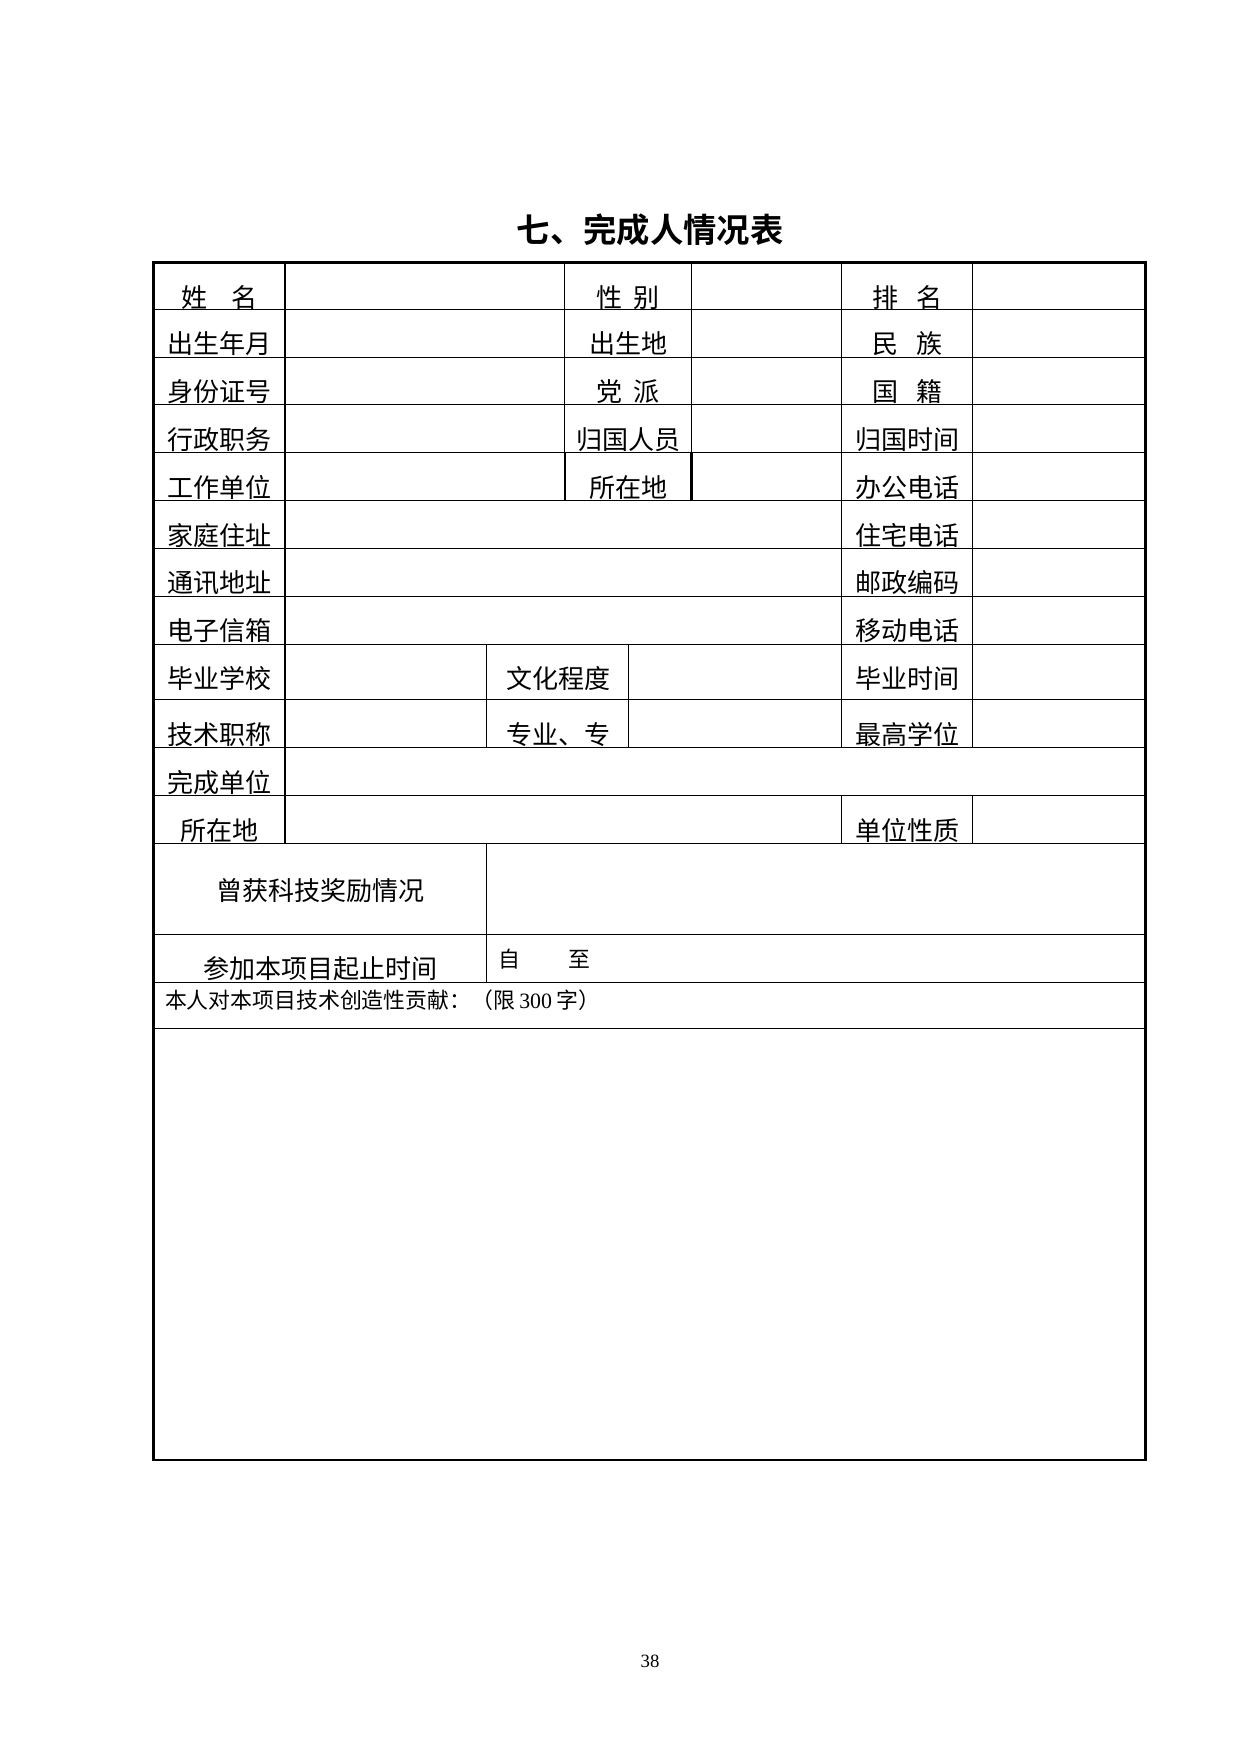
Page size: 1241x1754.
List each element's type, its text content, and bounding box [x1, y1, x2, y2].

table_cell [973, 700, 1144, 747]
table_cell 身份证号 [155, 358, 284, 404]
table_header [286, 264, 564, 309]
table_cell 技术职称 [155, 700, 284, 747]
table_cell 家庭住址 [155, 501, 284, 548]
table_cell [286, 549, 841, 596]
table_cell 邮政编码 [842, 549, 972, 596]
table_cell [973, 358, 1144, 404]
table_cell [692, 358, 841, 404]
table_cell [286, 645, 486, 699]
table_cell [629, 700, 841, 747]
table_header 性 别 [565, 264, 691, 309]
table_cell 归国人员 [565, 405, 691, 452]
table_cell 所在地 [155, 796, 284, 843]
table_cell [692, 310, 841, 357]
table_cell [286, 748, 1144, 795]
table_cell [973, 310, 1144, 357]
subtitle 七、完成人情况表 [148, 196, 1152, 261]
table_cell 自 至 [487, 935, 1144, 982]
table_cell [286, 405, 564, 452]
table_cell [629, 645, 841, 699]
table_cell 行政职务 [155, 405, 284, 452]
table_cell 本人对本项目技术创造性贡献：（限300字） [155, 983, 1144, 1028]
table_cell 出生年月 [155, 310, 284, 357]
table_cell 归国时间 [842, 405, 972, 452]
table_cell 单位性质 [842, 796, 972, 843]
table_cell [286, 501, 841, 548]
table_cell [155, 1029, 1144, 1459]
table_cell [973, 501, 1144, 548]
table_cell [973, 645, 1144, 699]
table_cell 通讯地址 [155, 549, 284, 596]
table_cell 住宅电话 [842, 501, 972, 548]
table_header [973, 264, 1144, 309]
table_cell 国 籍 [842, 358, 972, 404]
table_header 排 名 [842, 264, 972, 309]
table_cell 所在地 [566, 453, 690, 500]
table_cell 毕业时间 [842, 645, 972, 699]
table_cell [487, 844, 1144, 934]
table_cell [286, 358, 564, 404]
table_cell 办公电话 [842, 453, 972, 500]
table_cell 毕业学校 [155, 645, 284, 699]
table_cell 民 族 [842, 310, 972, 357]
table_cell 电子信箱 [155, 597, 284, 643]
table_header [692, 264, 841, 309]
table_cell 最高学位 [842, 700, 972, 747]
table_cell 移动电话 [842, 597, 972, 643]
table_cell 曾获科技奖励情况 [155, 844, 486, 934]
table_cell [286, 453, 564, 500]
table_cell [973, 405, 1144, 452]
table_cell [286, 597, 841, 643]
table_cell [973, 597, 1144, 643]
table_cell 文化程度 [487, 645, 628, 699]
table_cell [286, 796, 841, 843]
table_cell [973, 549, 1144, 596]
table_cell [692, 405, 841, 452]
table_cell 专业、专长 [487, 700, 628, 747]
table_cell 完成单位 [155, 748, 284, 795]
table_cell [973, 796, 1144, 843]
table_header 姓 名 [155, 264, 284, 309]
table_cell [286, 700, 486, 747]
table_cell 参加本项目起止时间 [155, 935, 486, 982]
table_cell 出生地 [565, 310, 691, 357]
table_cell [973, 453, 1144, 500]
table_cell [286, 310, 564, 357]
table_cell 工作单位 [155, 453, 284, 500]
table_cell [693, 453, 841, 500]
table_cell 党 派 [565, 358, 691, 404]
